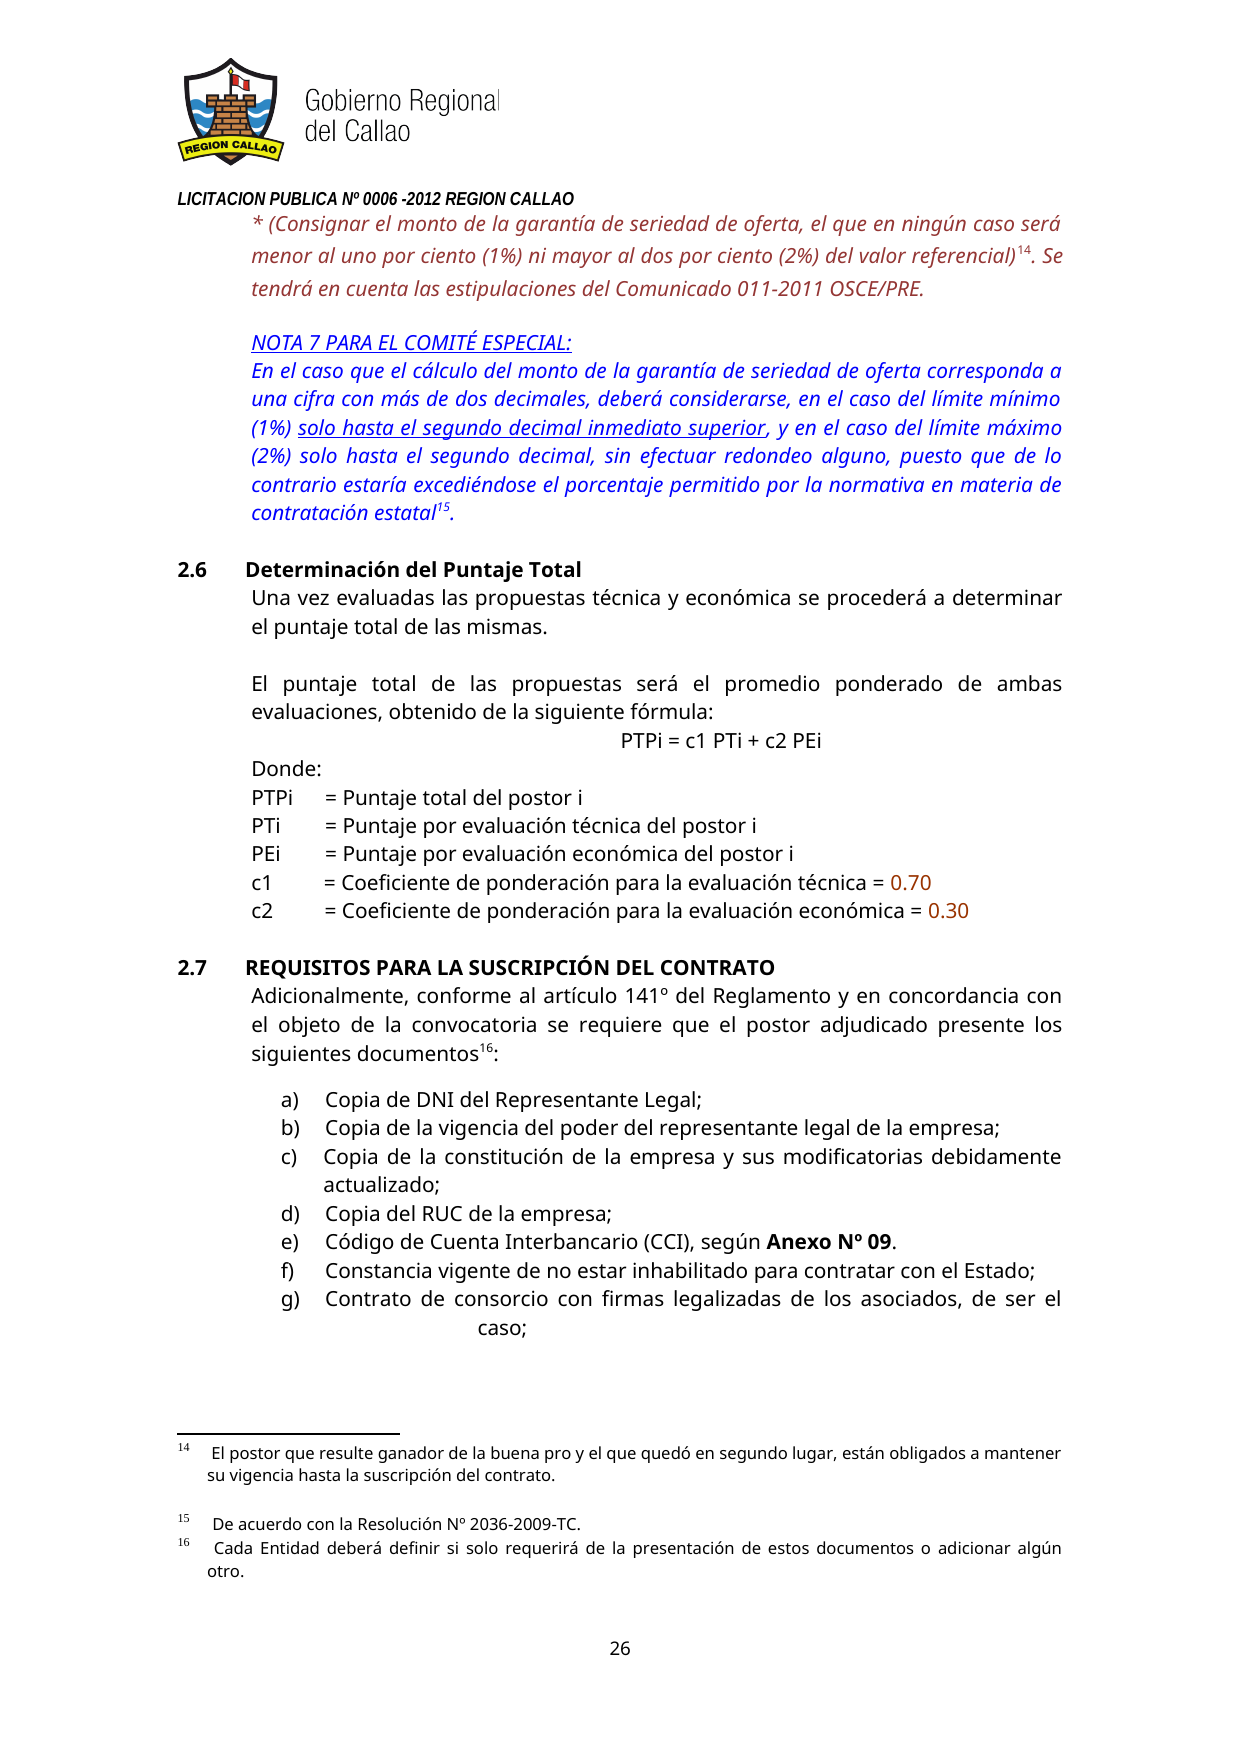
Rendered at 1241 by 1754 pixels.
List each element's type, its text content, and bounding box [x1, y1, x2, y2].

text PTPi = Puntaje total del postor i [177, 783, 1063, 811]
list Copia de DNI del Representante Legal; [281, 1085, 1063, 1113]
picture [177, 58, 499, 166]
list Copia de la constitución de la empresa y sus modificatorias debidamente actualizado; [281, 1142, 1063, 1199]
list Copia del RUC de la empresa; [281, 1199, 1063, 1227]
list Copia de la vigencia del poder del representante legal de la empresa; [281, 1113, 1063, 1142]
list Contrato de consorcio con firmas legalizadas de los asociados, de ser el caso; [281, 1284, 1063, 1341]
text 2.7 REQUISITOS PARA LA SUSCRIPCIÓN DEL CONTRATO [177, 953, 1063, 982]
text PTPi = c1 PTi + c2 PEi [561, 726, 1063, 754]
text c2 = Coeficiente de ponderación para la evaluación económica = 0.30 [251, 896, 1063, 925]
text PEi = Puntaje por evaluación económica del postor i [177, 839, 1063, 868]
text El puntaje total de las propuestas será el promedio ponderado de ambas evaluaciones, obtenido de la siguiente fórmula: [251, 669, 1063, 726]
text PTi = Puntaje por evaluación técnica del postor i [177, 811, 1063, 839]
list Constancia vigente de no estar inhabilitado para contratar con el Estado; [281, 1256, 1063, 1284]
text Donde: [177, 754, 1063, 783]
text NOTA 7 PARA EL COMITÉ ESPECIAL: [251, 328, 1063, 356]
list Código de Cuenta Interbancario (CCI), según Anexo Nº 09. [281, 1227, 1063, 1256]
text En el caso que el cálculo del monto de la garantía de seriedad de oferta corresponda a una cifra con más de dos decimales, deberá considerarse, en el caso del límite mínimo (1%) solo hasta el segundo decimal inmediato superior, y en el caso del límite máximo (2%) solo hasta el segundo decimal, sin efectuar redondeo alguno, puesto que de lo contrario estaría excediéndose el porcentaje permitido por la normativa en materia de contratación estatal. [251, 356, 1063, 527]
text Adicionalmente, conforme al artículo 141º del Reglamento y en concordancia con el objeto de la convocatoria se requiere que el postor adjudicado presente los siguientes documentos: [251, 982, 1063, 1068]
list * (Consignar el monto de la garantía de seriedad de oferta, el que en ningún caso será menor al uno por ciento (1%) ni mayor al dos por ciento (2%) del valor referencial). Se tendrá en cuenta las estipulaciones del Comunicado 011-2011 OSCE/PRE. [251, 209, 1063, 303]
text 2.6 Determinación del Puntaje Total [177, 555, 1063, 583]
text c1 = Coeficiente de ponderación para la evaluación técnica = 0.70 [236, 868, 1063, 896]
text Una vez evaluadas las propuestas técnica y económica se procederá a determinar el puntaje total de las mismas. [251, 583, 1063, 640]
